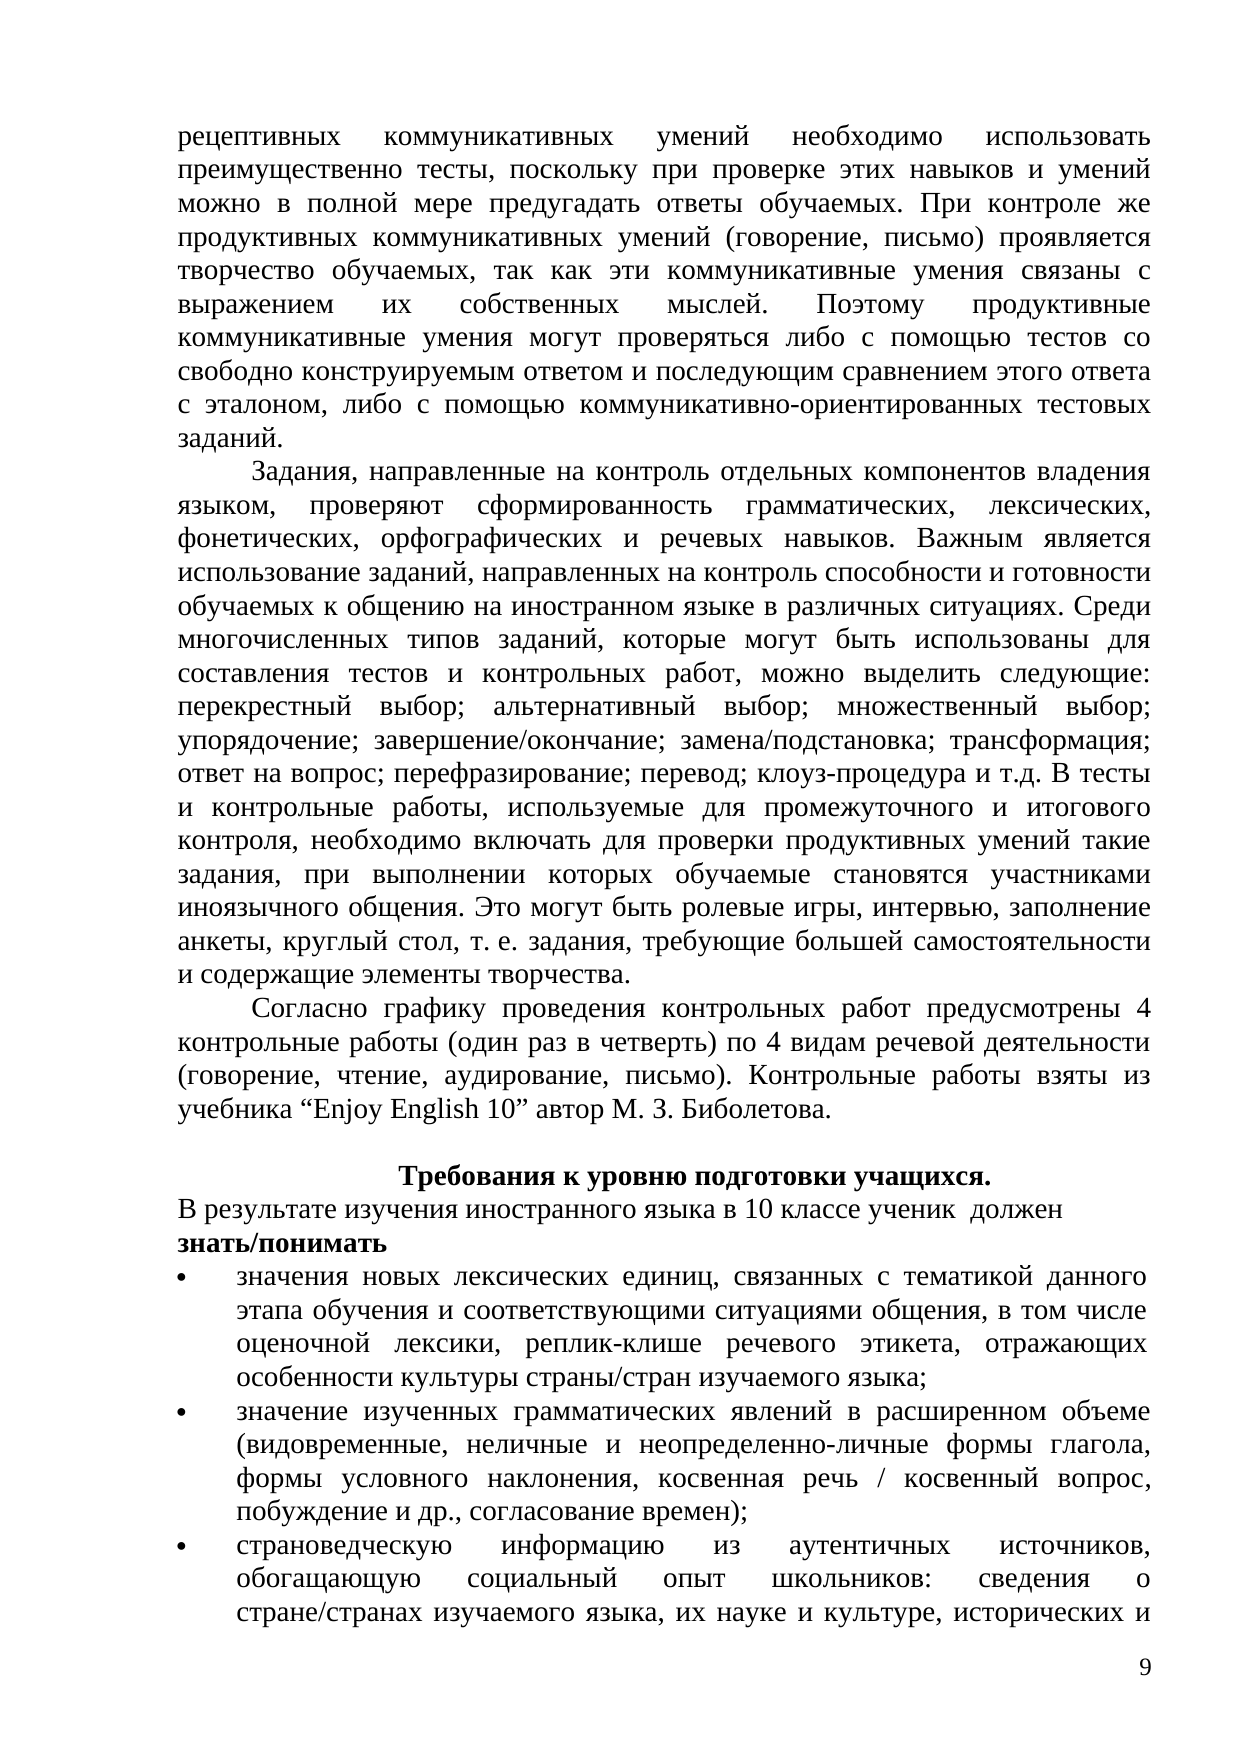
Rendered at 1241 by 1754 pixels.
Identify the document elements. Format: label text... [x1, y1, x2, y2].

text В результате изучения иностранного языка в 10 классе ученик должен знать/понимать [177, 1191, 1152, 1258]
list значение изученных грамматических явлений в расширенном объеме (видовременные, неличные и неопределенно-личные формы глагола, формы условного наклонения, косвенная речь / косвенный вопрос, побуждение и др., согласование времен); [177, 1393, 1152, 1527]
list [177, 1527, 1152, 1627]
text Задания, направленные на контроль отдельных компонентов владения языком, проверяют сформированность грамматических, лексических, фонетических, орфографических и речевых навыков. Важным является использование заданий, направленных на контроль способности и готовности обучаемых к общению на иностранном языке в различных ситуациях. Среди многочисленных типов заданий, которые могут быть использованы для составления тестов и контрольных работ, можно выделить следующие: перекрестный выбор; альтернативный выбор; множественный выбор; упорядочение; завершение/окончание; замена/подстановка; трансформация; ответ на вопрос; перефразирование; перевод; клоуз-процедура и т.д. В тесты и контрольные работы, используемые для промежуточного и итогового контроля, необходимо включать для проверки продуктивных умений такие задания, при выполнении которых обучаемые становятся участниками иноязычного общения. Это могут быть ролевые игры, интервью, заполнение анкеты, круглый стол, т. е. задания, требующие большей самостоятельности и содержащие элементы творчества. [177, 453, 1152, 990]
text Согласно графику проведения контрольных работ предусмотрены 4 контрольные работы (один раз в четверть) по 4 видам речевой деятельности (говорение, чтение, аудирование, письмо). Контрольные работы взяты из учебника “Enjoy English автор М. З. Биболетова. [177, 990, 1152, 1124]
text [177, 118, 1152, 453]
text Требования к уровню подготовки учащихся. [177, 1158, 1152, 1191]
list значения новых лексических единиц, связанных с тематикой данного этапа обучения и соответствующими ситуациями общения, в том числе оценочной лексики, реплик-клише речевого этикета, отражающих особенности культуры страны/стран изучаемого языка; [177, 1258, 1148, 1393]
